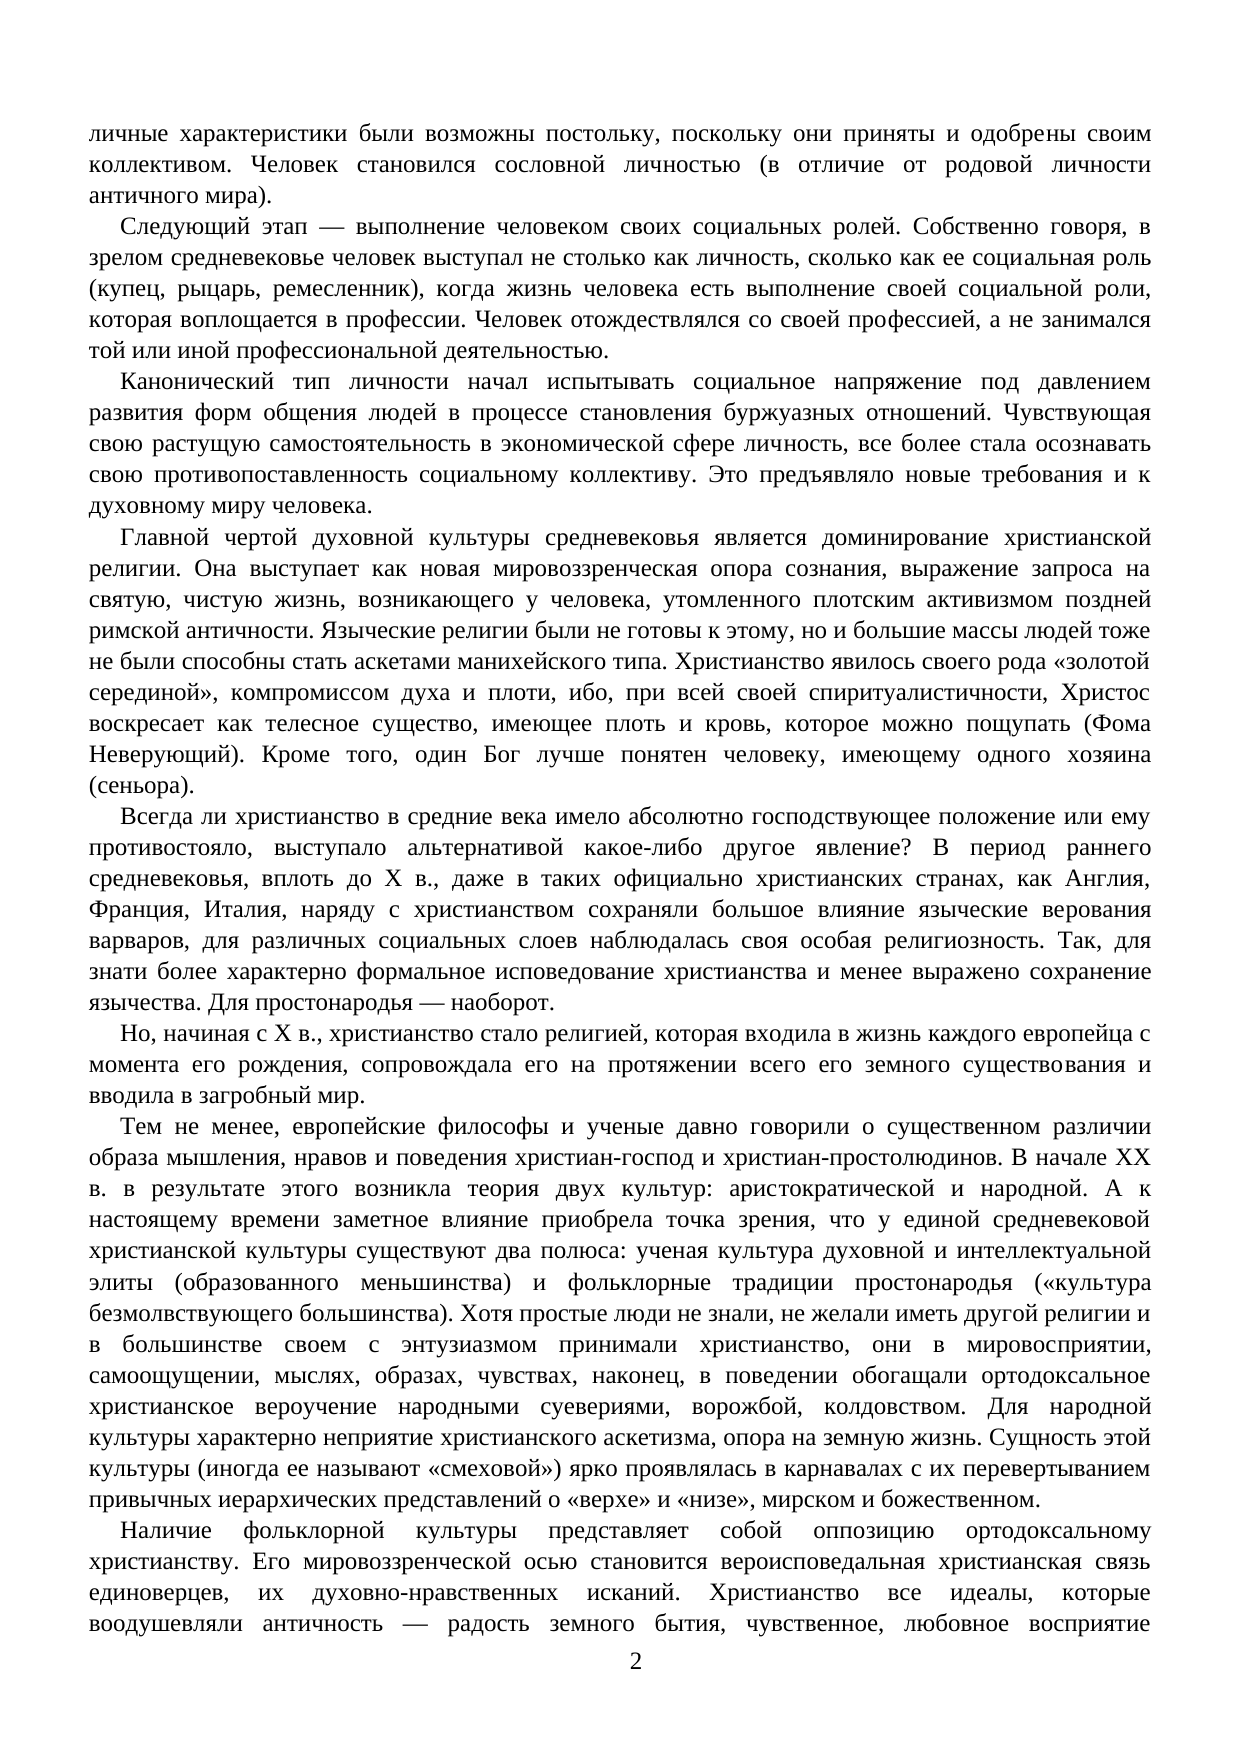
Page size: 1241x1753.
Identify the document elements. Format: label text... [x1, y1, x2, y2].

text Но, начиная с Х в., христианство стало религией, которая входила в жизнь каждого европейца с момента его рождения, сопровождала его на протяжении всего его земного существования и вводила в загробный мир. [89, 1018, 1152, 1109]
text Тем не менее, европейские философы и ученые давно говорили о существенном различии образа мышления, нравов и поведения христиан-господ и христиан-простолюдинов. В начале XX в. в результате этого возникла теория двух культур: аристократической и народной. А к настоящему времени заметное влияние приобрела точка зрения, что у единой средневековой христианской культуры существуют два полюса: ученая культура духовной и интеллектуальной элиты (образованного меньшинства) и фольклорные традиции простонародья («культура безмолвствующего большинства). Хотя простые люди не знали, не желали иметь другой религии и в большинстве своем с энтузиазмом принимали христианство, они в мировосприятии, самоощущении, мыслях, образах, чувствах, наконец, в поведении обогащали ортодоксальное христианское вероучение народными суевериями, ворожбой, колдовством. Для народной культуры характерно неприятие христианского аскетизма, опора на земную жизнь. Сущность этой культуры (иногда ее называют «смеховой») ярко проявлялась в карнавалах с их перевертыванием привычных иерархических представлений о «верхе» и «низе», мирском и божественном. [89, 1111, 1152, 1513]
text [89, 118, 1152, 209]
text Всегда ли христианство в средние века имело абсолютно господствующее положение или ему противостояло, выступало альтернативой какое-либо другое явление? В период раннего средневековья, вплоть до Х в., даже в таких официально христианских странах, как Англия, Франция, Италия, наряду с христианством сохраняли большое влияние языческие верования варваров, для различных социальных слоев наблюдалась своя особая религиозность. Так, для знати более характерно формальное исповедование христианства и менее выражено сохранение язычества. Для простонародья — наоборот. [89, 801, 1152, 1016]
text Канонический тип личности начал испытывать социальное напряжение под давлением развития форм общения людей в процессе становления буржуазных отношений. Чувствующая свою растущую самостоятельность в экономической сфере личность, все более стала осознавать свою противопоставленность социальному коллективу. Это предъявляло новые требования и к духовному миру человека. [89, 366, 1152, 519]
text Главной чертой духовной культуры средневековья является доминирование христианской религии. Она выступает как новая мировоззренческая опора сознания, выражение запроса на святую, чистую жизнь, возникающего у человека, утомленного плотским активизмом поздней римской античности. Языческие религии были не готовы к этому, но и большие массы людей тоже не были способны стать аскетами манихейского типа. Христианство явилось своего рода «золотой серединой», компромиссом духа и плоти, ибо, при всей своей спиритуалистичности, Христос воскресает как телесное существо, имеющее плоть и кровь, которое можно пощупать (Фома Неверующий). Кроме того, один Бог лучше понятен человеку, имеющему одного хозяина (сеньора). [89, 522, 1152, 799]
text Следующий этап — выполнение человеком своих социальных ролей. Собственно говоря, в зрелом средневековье человек выступал не столько как личность, сколько как ее социальная роль (купец, рыцарь, ремесленник), когда жизнь человека есть выполнение своей социальной роли, которая воплощается в профессии. Человек отождествлялся со своей профессией, а не занимался той или иной профессиональной деятельностью. [89, 211, 1152, 364]
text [89, 1515, 1152, 1637]
